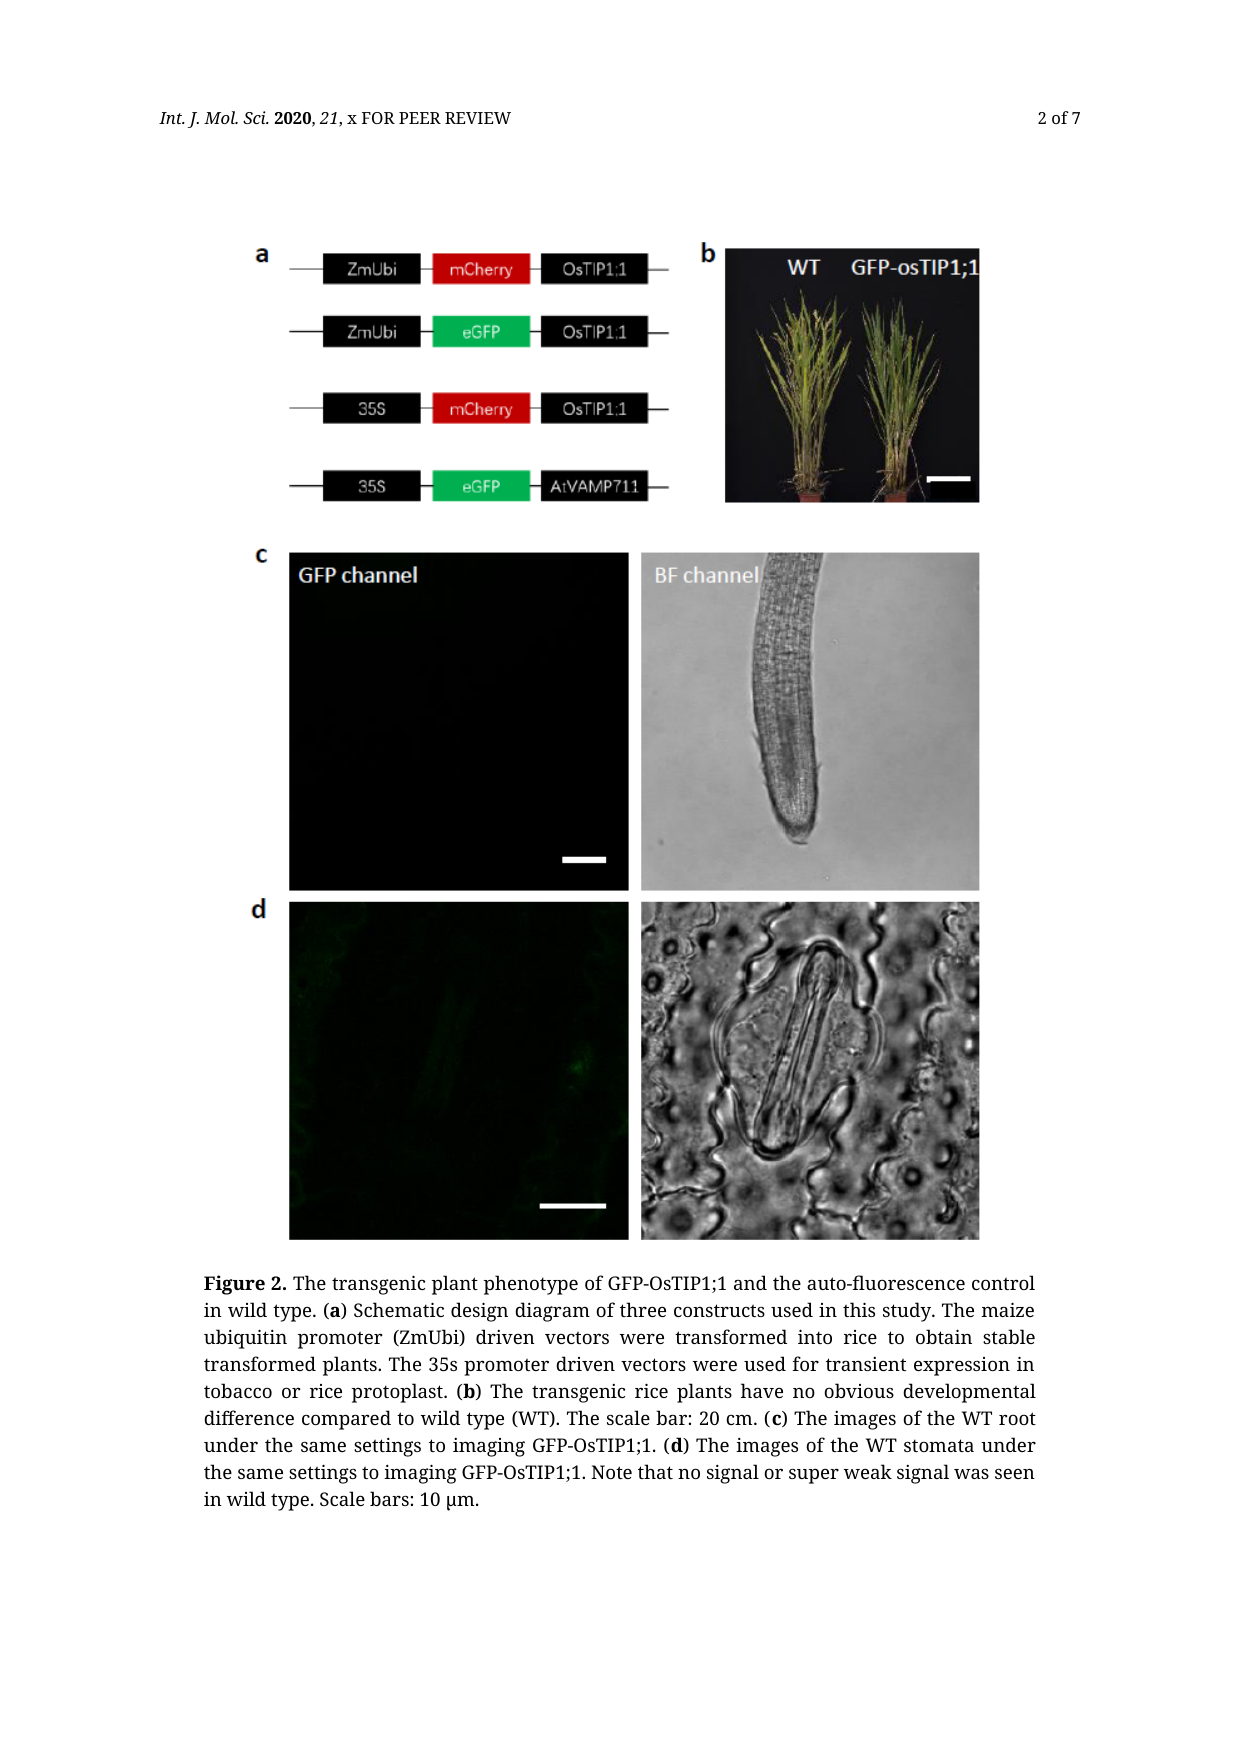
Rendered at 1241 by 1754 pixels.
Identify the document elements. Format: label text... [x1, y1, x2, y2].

picture [243, 237, 997, 1255]
text Figure 2. The transgenic plant phenotype of GFP-OsTIP1;1 and the auto-fluorescence control in wild type. (a) Schematic design diagram of three constructs used in this study. The maize ubiquitin promoter (ZmUbi) driven vectors were transformed into rice to obtain stable transformed plants. The 35s promoter driven vectors were used for transient expression in tobacco or rice protoplast. (b) The transgenic rice plants have no obvious developmental difference compared to wild type (WT). The scale bar: 20 cm. (c) The images of the WT root under the same settings to imaging GFP-OsTIP1;1. (d) The images of the WT stomata under the same settings to imaging GFP-OsTIP1;1. Note that no signal or super weak signal was seen in wild type. Scale bars: 10 µm. [204, 1268, 1036, 1512]
